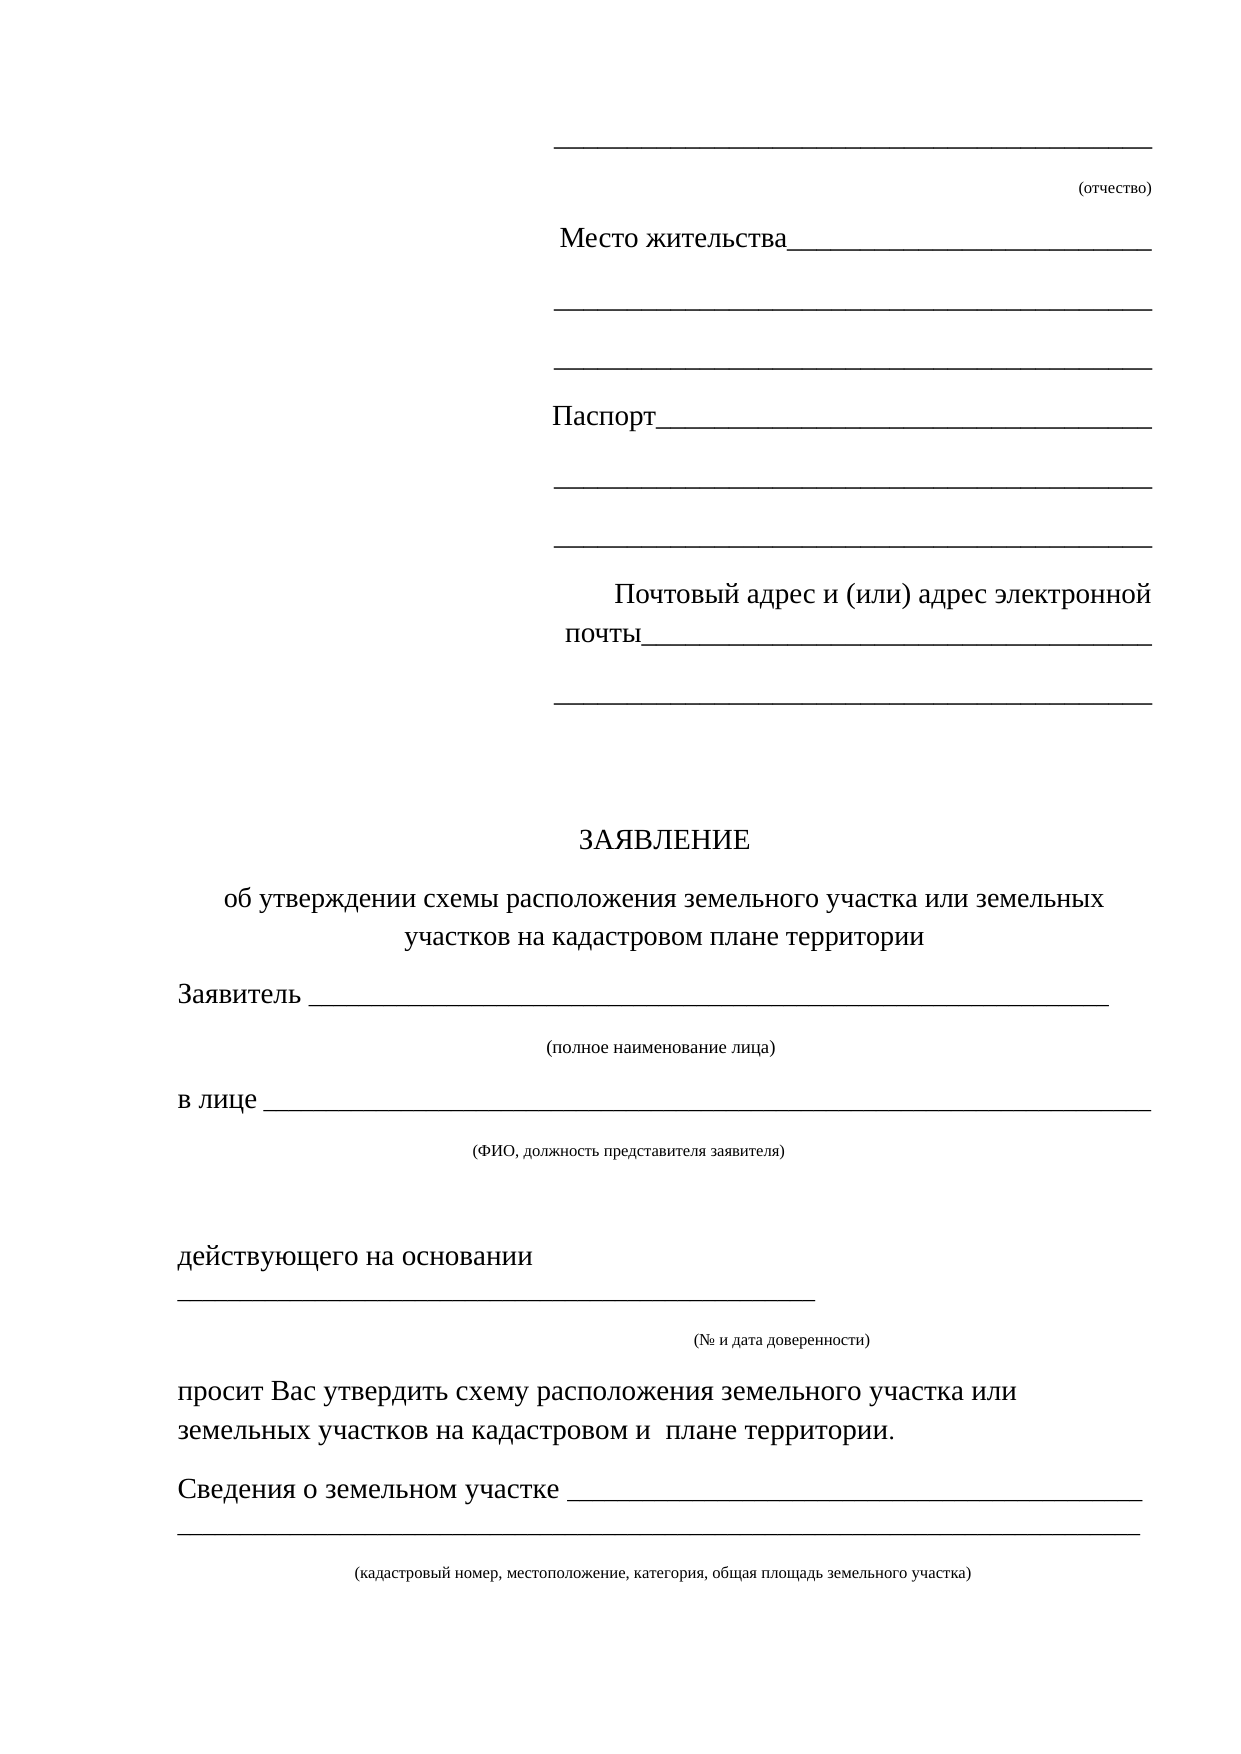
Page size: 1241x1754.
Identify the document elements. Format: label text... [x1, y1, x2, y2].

text (кадастровый номер, местоположение, категория, общая площадь земельного участка) [177, 1563, 1152, 1582]
text Паспорт__________________________________ [177, 398, 1152, 432]
text действующего на основании ___________________________________________________ [177, 1238, 1152, 1304]
text ЗАЯВЛЕНИЕ [177, 822, 1152, 856]
text _________________________________________ [177, 458, 1152, 491]
text (№ и дата доверенности) [177, 1329, 1152, 1348]
text Место жительства_________________________ [177, 220, 1152, 254]
text (отчество) [177, 177, 1152, 197]
text _________________________________________ [177, 674, 1152, 708]
text просит Вас утвердить схему расположения земельного участка или земельных участков на кадастровом и плане территории. [177, 1373, 1152, 1446]
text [177, 118, 1152, 152]
text об утверждении схемы расположения земельного участка или земельных участков на кадастровом плане территории [177, 881, 1152, 951]
text в лице _______________________________________________________________________ [177, 1082, 1152, 1115]
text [177, 280, 1152, 313]
text Сведения о земельном участке ______________________________________________ _____________________________________________________________________________ [177, 1471, 1152, 1538]
text Почтовый адрес и (или) адрес электронной почты___________________________________ [177, 577, 1152, 649]
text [177, 339, 1152, 373]
text _________________________________________ [177, 517, 1152, 551]
text (ФИО, должность представителя заявителя) [398, 1141, 1152, 1160]
text (полное наименование лица) [472, 1036, 1152, 1057]
text Заявитель ________________________________________________________________ [177, 977, 1152, 1010]
